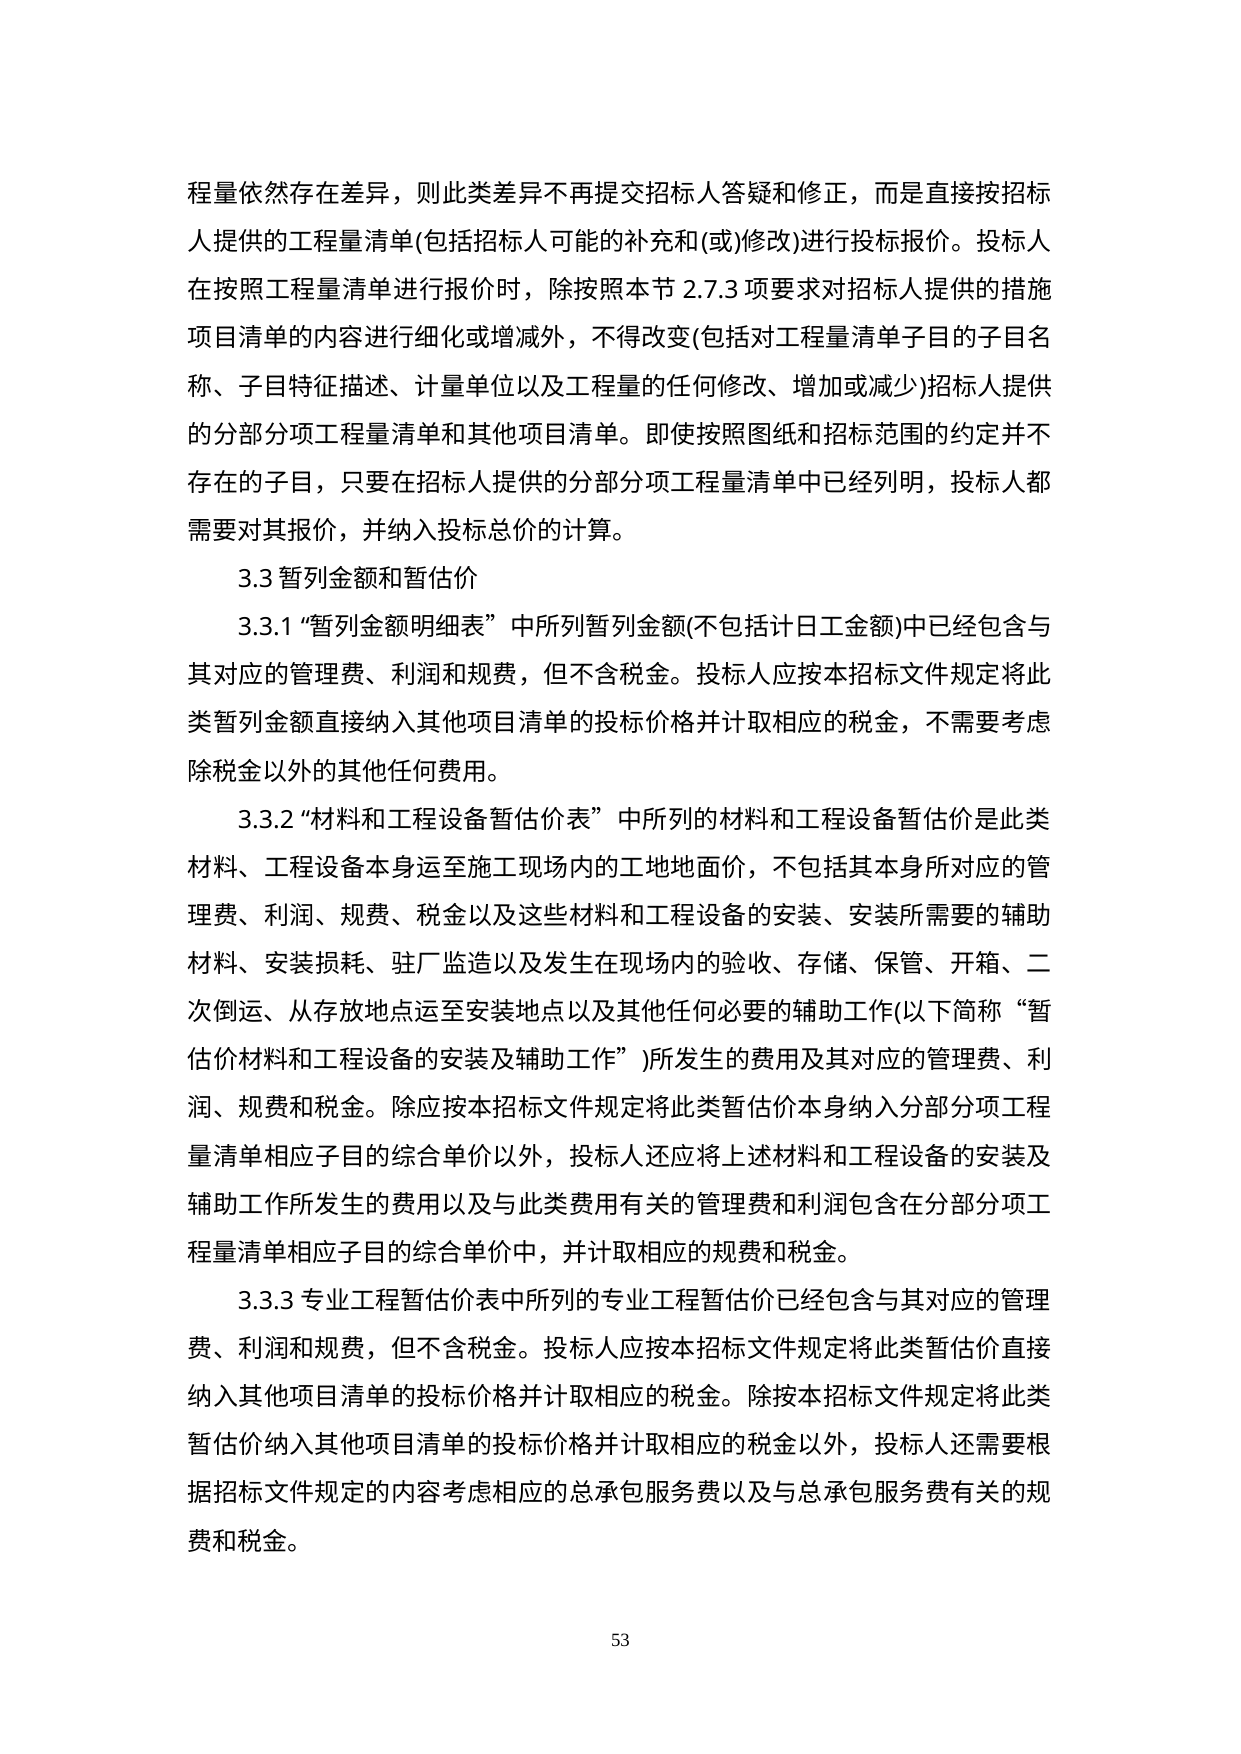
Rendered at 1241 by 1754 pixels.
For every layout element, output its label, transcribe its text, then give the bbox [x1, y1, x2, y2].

text 3.3.1 “暂列金额明细表”中所列暂列金额(不包括计日工金额)中已经包含与其对应的管理费、利润和规费，但不含税金。投标人应按本招标文件规定将此类暂列金额直接纳入其他项目清单的投标价格并计取相应的税金，不需要考虑除税金以外的其他任何费用。 [188, 601, 1053, 793]
text 3.3暂列金额和暂估价 [188, 553, 1053, 601]
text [188, 168, 1053, 553]
text 3.3.3 专业工程暂估价表中所列的专业工程暂估价已经包含与其对应的管理费、利润和规费，但不含税金。投标人应按本招标文件规定将此类暂估价直接纳入其他项目清单的投标价格并计取相应的税金。除按本招标文件规定将此类暂估价纳入其他项目清单的投标价格并计取相应的税金以外，投标人还需要根据招标文件规定的内容考虑相应的总承包服务费以及与总承包服务费有关的规费和税金。 [188, 1274, 1053, 1563]
text 3.3.2 “材料和工程设备暂估价表”中所列的材料和工程设备暂估价是此类材料、工程设备本身运至施工现场内的工地地面价，不包括其本身所对应的管理费、利润、规费、税金以及这些材料和工程设备的安装、安装所需要的辅助材料、安装损耗、驻厂监造以及发生在现场内的验收、存储、保管、开箱、二次倒运、从存放地点运至安装地点以及其他任何必要的辅助工作(以下简称“暂估价材料和工程设备的安装及辅助工作”)所发生的费用及其对应的管理费、利润、规费和税金。除应按本招标文件规定将此类暂估价本身纳入分部分项工程量清单相应子目的综合单价以外，投标人还应将上述材料和工程设备的安装及辅助工作所发生的费用以及与此类费用有关的管理费和利润包含在分部分项工程量清单相应子目的综合单价中，并计取相应的规费和税金。 [188, 793, 1053, 1274]
